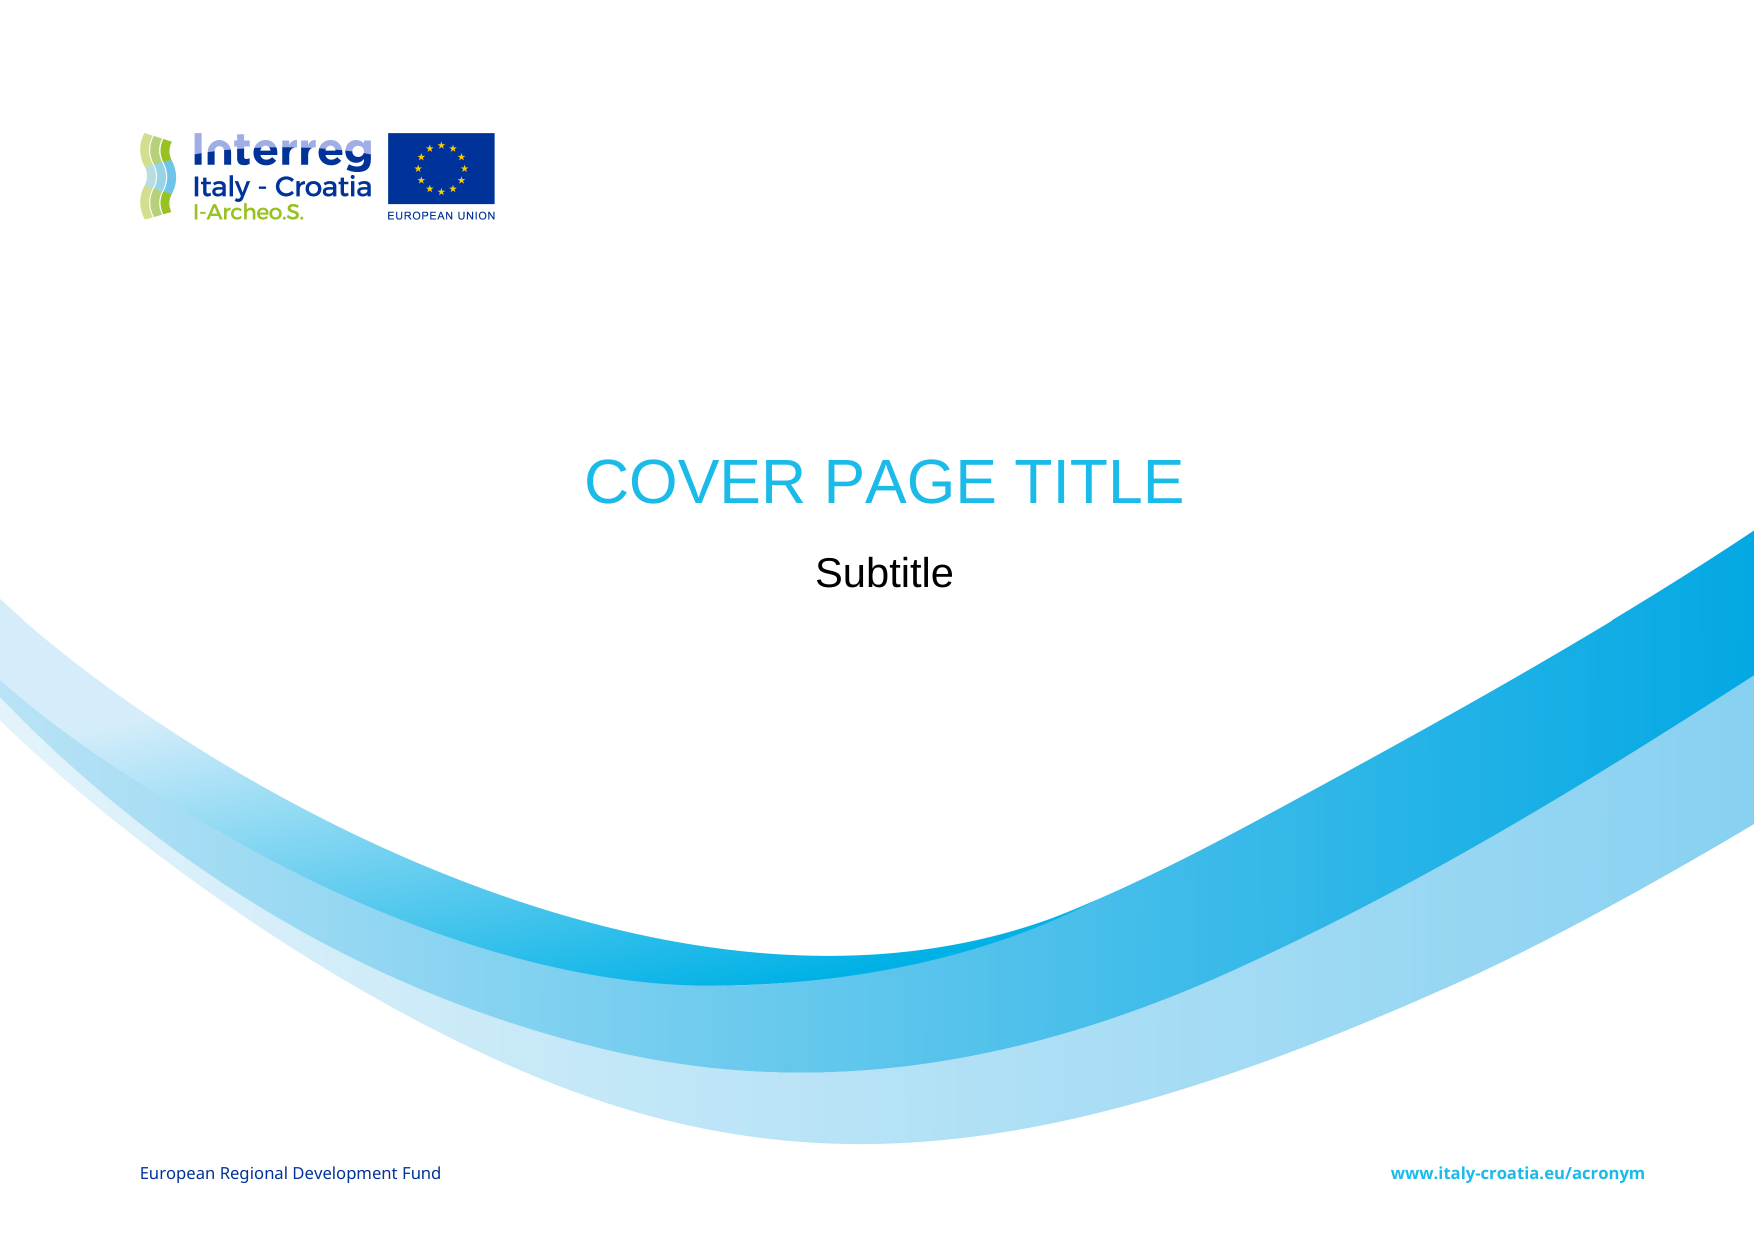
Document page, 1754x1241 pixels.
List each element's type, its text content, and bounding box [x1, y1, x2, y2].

text COVER PAGE TITLE [154, 280, 1614, 517]
text Subtitle [154, 549, 1614, 597]
picture [0, 0, 1754, 1241]
